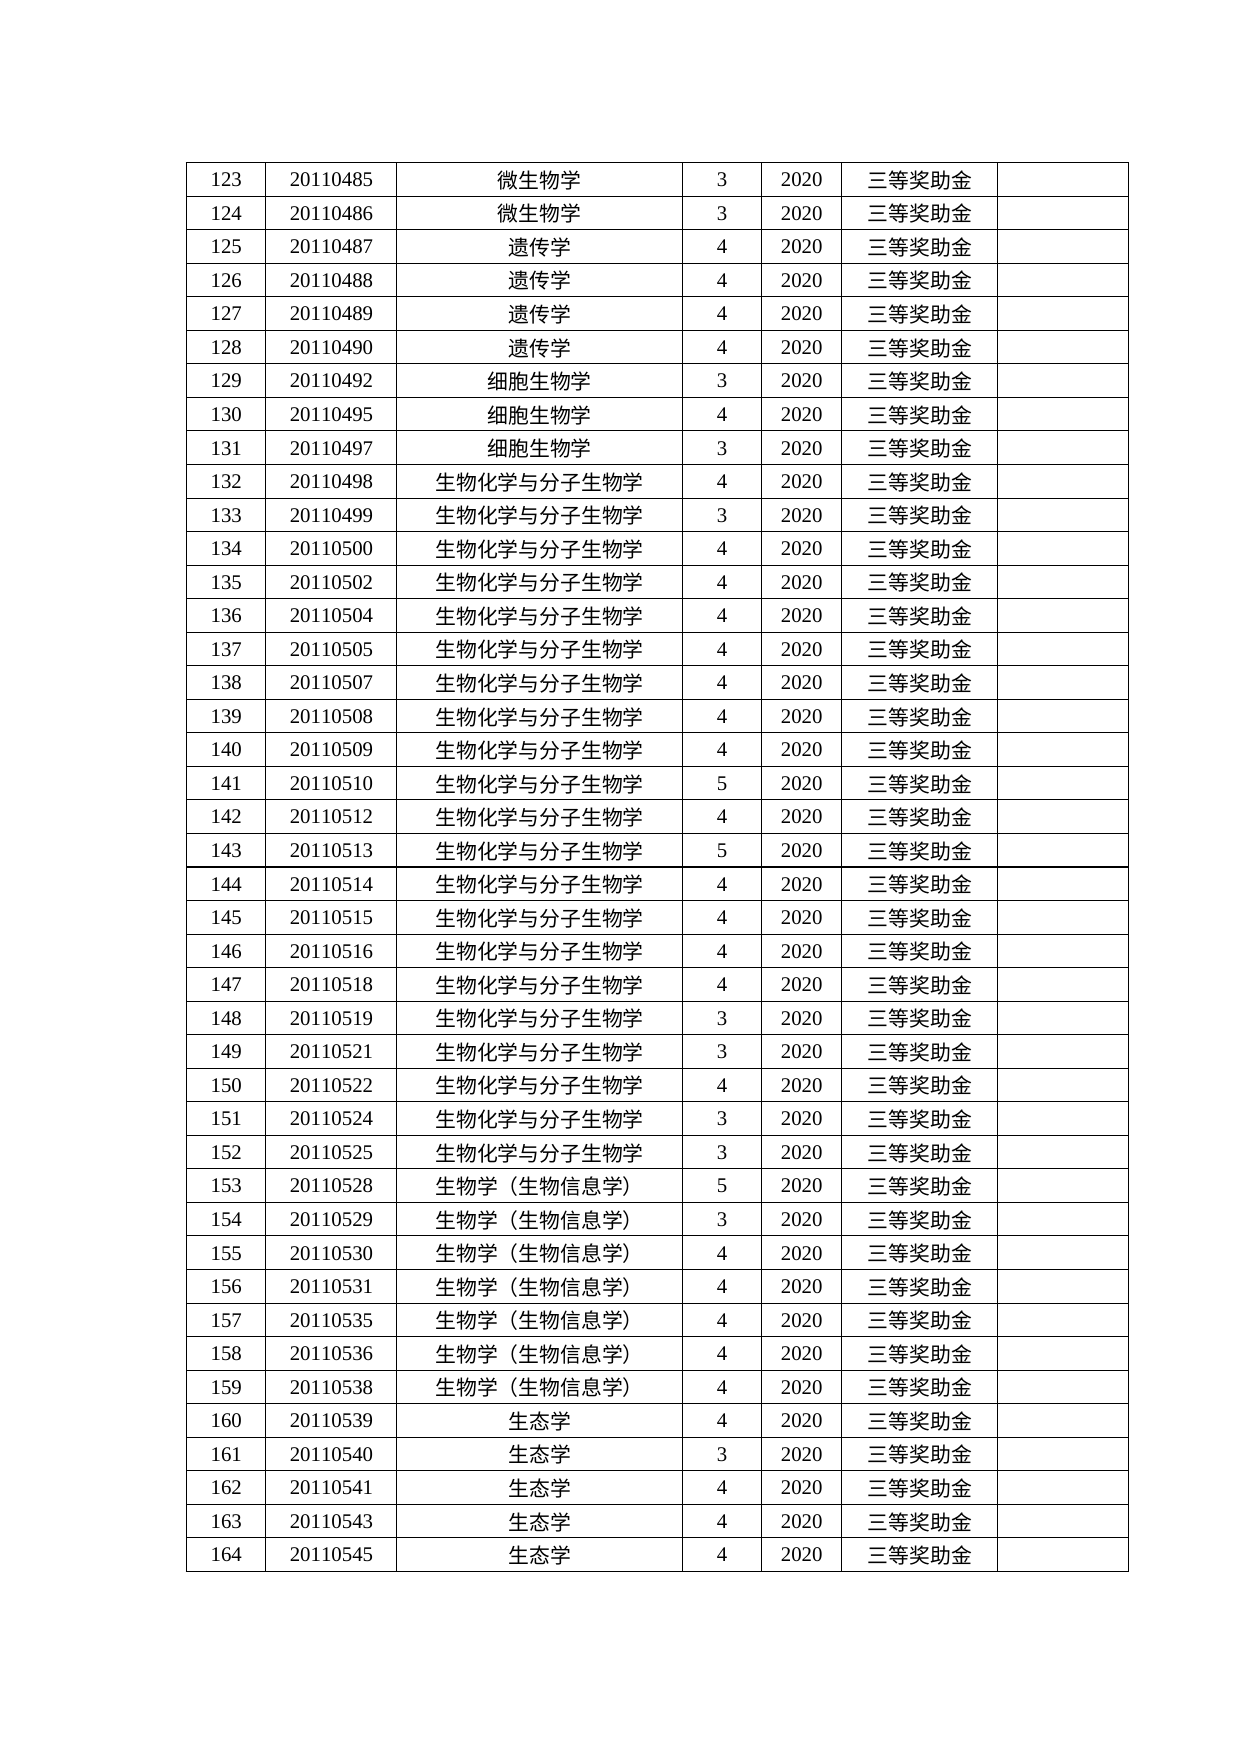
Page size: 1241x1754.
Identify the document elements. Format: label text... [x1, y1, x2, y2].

table_cell 158 [187, 1337, 265, 1369]
table_cell 160 [187, 1404, 265, 1437]
table_cell [998, 1404, 1128, 1437]
table_cell 135 [187, 566, 265, 598]
table_cell 4 [683, 800, 761, 833]
table_cell [998, 1304, 1128, 1336]
table_cell 三等奖助金 [842, 465, 997, 497]
table_cell 163 [187, 1505, 265, 1537]
table_cell 20110497 [266, 431, 396, 464]
table_cell 127 [187, 297, 265, 330]
table_cell [998, 1236, 1128, 1269]
table_cell 151 [187, 1102, 265, 1135]
table_cell 20110545 [266, 1538, 396, 1571]
table_cell [998, 868, 1128, 900]
table_cell 生态学 [397, 1438, 682, 1470]
table_cell 3 [683, 1203, 761, 1235]
table_cell 生物化学与分子生物学 [397, 1035, 682, 1068]
table_cell 20110487 [266, 230, 396, 263]
table_cell 20110518 [266, 968, 396, 1001]
table_cell 155 [187, 1236, 265, 1269]
table_cell 遗传学 [397, 331, 682, 363]
table_cell 三等奖助金 [842, 1102, 997, 1135]
table_cell 三等奖助金 [842, 1404, 997, 1437]
table_cell 2020 [762, 800, 841, 833]
table_cell 三等奖助金 [842, 1337, 997, 1369]
table_cell 2020 [762, 1102, 841, 1135]
table_cell [998, 499, 1128, 531]
table_cell 三等奖助金 [842, 1304, 997, 1336]
table_cell 20110515 [266, 901, 396, 933]
table_cell 20110502 [266, 566, 396, 598]
table_cell 生物化学与分子生物学 [397, 834, 682, 866]
table_cell 生物化学与分子生物学 [397, 901, 682, 933]
table_cell 三等奖助金 [842, 633, 997, 665]
table_cell 20110508 [266, 700, 396, 732]
table_cell 20110525 [266, 1136, 396, 1168]
table_cell 三等奖助金 [842, 1538, 997, 1571]
table_cell [998, 800, 1128, 833]
table_cell 三等奖助金 [842, 1471, 997, 1504]
table_cell 三等奖助金 [842, 1002, 997, 1034]
table_cell [998, 599, 1128, 632]
table_cell 20110488 [266, 264, 396, 296]
table_cell 2020 [762, 935, 841, 967]
table_cell 三等奖助金 [842, 1505, 997, 1537]
table_cell 20110507 [266, 666, 396, 699]
table_cell 生物学（生物信息学） [397, 1337, 682, 1369]
table_cell 遗传学 [397, 264, 682, 296]
table_cell 生态学 [397, 1505, 682, 1537]
table_cell 20110514 [266, 868, 396, 900]
table_cell [998, 364, 1128, 397]
table_cell [998, 1371, 1128, 1403]
table_cell 生物化学与分子生物学 [397, 935, 682, 967]
table_cell 生物化学与分子生物学 [397, 700, 682, 732]
table_cell [998, 633, 1128, 665]
table_cell 三等奖助金 [842, 1035, 997, 1068]
table_cell 3 [683, 499, 761, 531]
table_cell 微生物学 [397, 197, 682, 229]
table_cell 4 [683, 1404, 761, 1437]
table_cell 20110521 [266, 1035, 396, 1068]
table_cell 生物化学与分子生物学 [397, 1069, 682, 1101]
table_cell 2020 [762, 1270, 841, 1302]
table_cell 5 [683, 767, 761, 799]
table_cell 125 [187, 230, 265, 263]
table_cell 三等奖助金 [842, 297, 997, 330]
table_cell 20110492 [266, 364, 396, 397]
table_cell [998, 398, 1128, 430]
table_cell 2020 [762, 532, 841, 564]
table_cell [998, 1169, 1128, 1202]
table_cell 2020 [762, 633, 841, 665]
table_cell [998, 666, 1128, 699]
table_cell 三等奖助金 [842, 868, 997, 900]
table_cell [998, 1136, 1128, 1168]
table_cell [998, 935, 1128, 967]
table_cell 三等奖助金 [842, 566, 997, 598]
table_cell [998, 566, 1128, 598]
table_cell 130 [187, 398, 265, 430]
table_cell 2020 [762, 968, 841, 1001]
table_cell 20110513 [266, 834, 396, 866]
table_cell 134 [187, 532, 265, 564]
table_cell 2020 [762, 1236, 841, 1269]
table_cell 2020 [762, 868, 841, 900]
table_cell 三等奖助金 [842, 733, 997, 766]
table_cell 2020 [762, 666, 841, 699]
table_cell 三等奖助金 [842, 197, 997, 229]
table_cell 细胞生物学 [397, 398, 682, 430]
table_cell 4 [683, 465, 761, 497]
table_cell [998, 1069, 1128, 1101]
table_cell 三等奖助金 [842, 599, 997, 632]
table_cell 5 [683, 834, 761, 866]
table_cell 2020 [762, 1438, 841, 1470]
table_cell 三等奖助金 [842, 1069, 997, 1101]
table_cell 4 [683, 700, 761, 732]
table_cell 4 [683, 1069, 761, 1101]
table_cell 20110495 [266, 398, 396, 430]
table_cell 生物化学与分子生物学 [397, 733, 682, 766]
table_cell 4 [683, 297, 761, 330]
table_cell 三等奖助金 [842, 431, 997, 464]
table_cell [998, 331, 1128, 363]
table_cell 4 [683, 1505, 761, 1537]
table_cell 159 [187, 1371, 265, 1403]
table_cell [998, 1035, 1128, 1068]
table_cell 3 [683, 163, 761, 196]
table_cell 2020 [762, 1404, 841, 1437]
table_cell 156 [187, 1270, 265, 1302]
table_cell 4 [683, 1270, 761, 1302]
table_cell 三等奖助金 [842, 767, 997, 799]
table_cell 2020 [762, 230, 841, 263]
table_cell 20110543 [266, 1505, 396, 1537]
table_cell 三等奖助金 [842, 264, 997, 296]
table_cell 20110536 [266, 1337, 396, 1369]
table_cell 20110509 [266, 733, 396, 766]
table_cell 三等奖助金 [842, 700, 997, 732]
table_cell 细胞生物学 [397, 431, 682, 464]
table_cell 20110528 [266, 1169, 396, 1202]
table_cell 136 [187, 599, 265, 632]
table_cell 三等奖助金 [842, 901, 997, 933]
table_cell 144 [187, 868, 265, 900]
table_cell 生物化学与分子生物学 [397, 767, 682, 799]
table_cell 3 [683, 197, 761, 229]
table_cell 生物化学与分子生物学 [397, 599, 682, 632]
table_cell 三等奖助金 [842, 1270, 997, 1302]
table_cell 生物化学与分子生物学 [397, 1102, 682, 1135]
table_cell [998, 733, 1128, 766]
table_cell 三等奖助金 [842, 1169, 997, 1202]
table_cell 2020 [762, 1304, 841, 1336]
table_cell 20110489 [266, 297, 396, 330]
table_cell 4 [683, 331, 761, 363]
table_cell 4 [683, 733, 761, 766]
table_cell 细胞生物学 [397, 364, 682, 397]
table_cell 2020 [762, 163, 841, 196]
table_cell 137 [187, 633, 265, 665]
table_cell 164 [187, 1538, 265, 1571]
table_cell 2020 [762, 465, 841, 497]
table_cell 3 [683, 1136, 761, 1168]
table_cell 149 [187, 1035, 265, 1068]
table_cell [998, 1471, 1128, 1504]
table_cell 2020 [762, 1069, 841, 1101]
table_cell [998, 767, 1128, 799]
table_cell [998, 1438, 1128, 1470]
table_cell 126 [187, 264, 265, 296]
table_cell 20110538 [266, 1371, 396, 1403]
table_cell 20110486 [266, 197, 396, 229]
table_cell 微生物学 [397, 163, 682, 196]
table_cell 154 [187, 1203, 265, 1235]
table_cell 20110540 [266, 1438, 396, 1470]
table_cell 161 [187, 1438, 265, 1470]
table_cell 三等奖助金 [842, 1203, 997, 1235]
table_cell [998, 968, 1128, 1001]
table_cell 129 [187, 364, 265, 397]
table_cell 3 [683, 1438, 761, 1470]
table_cell 2020 [762, 197, 841, 229]
table_cell 139 [187, 700, 265, 732]
table_cell 4 [683, 599, 761, 632]
table_cell 20110541 [266, 1471, 396, 1504]
table_cell [998, 1102, 1128, 1135]
table_cell [998, 1270, 1128, 1302]
table_cell 147 [187, 968, 265, 1001]
table_cell [998, 1002, 1128, 1034]
table_cell 20110485 [266, 163, 396, 196]
table_cell 20110499 [266, 499, 396, 531]
table_cell 生物化学与分子生物学 [397, 566, 682, 598]
table_cell 4 [683, 868, 761, 900]
table_cell 2020 [762, 1505, 841, 1537]
table_cell [998, 163, 1128, 196]
table_cell 生物化学与分子生物学 [397, 499, 682, 531]
table_cell [998, 197, 1128, 229]
table_cell 20110531 [266, 1270, 396, 1302]
table_cell 2020 [762, 431, 841, 464]
table_cell 生物化学与分子生物学 [397, 800, 682, 833]
table_cell 三等奖助金 [842, 666, 997, 699]
table_cell 4 [683, 566, 761, 598]
table_cell 141 [187, 767, 265, 799]
table_cell 157 [187, 1304, 265, 1336]
table_cell [998, 700, 1128, 732]
table_cell 152 [187, 1136, 265, 1168]
table_cell 三等奖助金 [842, 532, 997, 564]
table_cell 2020 [762, 700, 841, 732]
table_cell 3 [683, 431, 761, 464]
table_cell 2020 [762, 733, 841, 766]
table_cell 146 [187, 935, 265, 967]
table_cell [998, 1203, 1128, 1235]
table_cell [998, 834, 1128, 866]
table_cell 遗传学 [397, 230, 682, 263]
table_cell 145 [187, 901, 265, 933]
table_cell 2020 [762, 1538, 841, 1571]
table_cell 三等奖助金 [842, 1136, 997, 1168]
table_cell 三等奖助金 [842, 1438, 997, 1470]
table_cell 遗传学 [397, 297, 682, 330]
table_cell 生态学 [397, 1404, 682, 1437]
table_cell 162 [187, 1471, 265, 1504]
table_cell 三等奖助金 [842, 398, 997, 430]
table_cell [998, 1538, 1128, 1571]
table_cell 三等奖助金 [842, 230, 997, 263]
table_cell 2020 [762, 1002, 841, 1034]
table_cell 2020 [762, 901, 841, 933]
table_cell 2020 [762, 1471, 841, 1504]
table_cell 生物化学与分子生物学 [397, 633, 682, 665]
table_cell 生物学（生物信息学） [397, 1203, 682, 1235]
table_cell 20110519 [266, 1002, 396, 1034]
table_cell 4 [683, 264, 761, 296]
table_cell 2020 [762, 834, 841, 866]
table_cell 20110522 [266, 1069, 396, 1101]
table_cell 20110490 [266, 331, 396, 363]
table_cell 三等奖助金 [842, 834, 997, 866]
table_cell 生物学（生物信息学） [397, 1371, 682, 1403]
table_cell 2020 [762, 297, 841, 330]
table_cell [998, 1505, 1128, 1537]
table_cell [998, 230, 1128, 263]
table_cell 20110498 [266, 465, 396, 497]
table_cell 生物化学与分子生物学 [397, 1002, 682, 1034]
table_cell 133 [187, 499, 265, 531]
table_cell 三等奖助金 [842, 364, 997, 397]
table_cell 131 [187, 431, 265, 464]
table_cell 20110512 [266, 800, 396, 833]
table_cell 132 [187, 465, 265, 497]
table_cell 4 [683, 1471, 761, 1504]
table_cell 4 [683, 532, 761, 564]
table_cell 三等奖助金 [842, 499, 997, 531]
table_cell 20110529 [266, 1203, 396, 1235]
table_cell 150 [187, 1069, 265, 1101]
table_cell 三等奖助金 [842, 1236, 997, 1269]
table_cell 2020 [762, 1203, 841, 1235]
table_cell 生物化学与分子生物学 [397, 532, 682, 564]
table_cell 142 [187, 800, 265, 833]
table_cell 生物化学与分子生物学 [397, 1136, 682, 1168]
table_cell [998, 297, 1128, 330]
table_cell 5 [683, 1169, 761, 1202]
table_cell 三等奖助金 [842, 935, 997, 967]
table_cell 4 [683, 633, 761, 665]
table_cell 生物学（生物信息学） [397, 1169, 682, 1202]
table_cell 4 [683, 1538, 761, 1571]
table_cell 生物化学与分子生物学 [397, 868, 682, 900]
table_cell 138 [187, 666, 265, 699]
table_cell 2020 [762, 767, 841, 799]
table_cell [998, 1337, 1128, 1369]
table_cell 4 [683, 1304, 761, 1336]
table_cell 三等奖助金 [842, 968, 997, 1001]
table_cell 2020 [762, 599, 841, 632]
table_cell 生物学（生物信息学） [397, 1304, 682, 1336]
table_cell 140 [187, 733, 265, 766]
table_cell 124 [187, 197, 265, 229]
table_cell 20110516 [266, 935, 396, 967]
table_cell 3 [683, 1002, 761, 1034]
table_cell 2020 [762, 264, 841, 296]
table_cell 4 [683, 230, 761, 263]
table_cell 20110510 [266, 767, 396, 799]
table_cell 123 [187, 163, 265, 196]
table_cell 生物化学与分子生物学 [397, 666, 682, 699]
table_cell 20110539 [266, 1404, 396, 1437]
table_cell 4 [683, 1236, 761, 1269]
table_cell 生态学 [397, 1471, 682, 1504]
table_cell 143 [187, 834, 265, 866]
table_cell 2020 [762, 1371, 841, 1403]
table_cell 4 [683, 968, 761, 1001]
table_cell 生物学（生物信息学） [397, 1270, 682, 1302]
table_cell 20110524 [266, 1102, 396, 1135]
table_cell 20110530 [266, 1236, 396, 1269]
table_cell [998, 264, 1128, 296]
table_cell 20110500 [266, 532, 396, 564]
table_cell 三等奖助金 [842, 800, 997, 833]
table_cell [998, 431, 1128, 464]
table_cell 生物化学与分子生物学 [397, 968, 682, 1001]
table_cell 4 [683, 1371, 761, 1403]
table_cell 148 [187, 1002, 265, 1034]
table_cell 4 [683, 935, 761, 967]
table_cell 3 [683, 1035, 761, 1068]
table_cell [998, 901, 1128, 933]
table_cell 4 [683, 666, 761, 699]
table_cell 4 [683, 398, 761, 430]
table_cell [998, 532, 1128, 564]
table_cell 2020 [762, 1136, 841, 1168]
table_cell 3 [683, 1102, 761, 1135]
table_cell 2020 [762, 1337, 841, 1369]
table_cell 153 [187, 1169, 265, 1202]
table_cell 2020 [762, 499, 841, 531]
table_cell 三等奖助金 [842, 163, 997, 196]
table_cell 4 [683, 901, 761, 933]
table_cell 2020 [762, 1169, 841, 1202]
table_cell 生物学（生物信息学） [397, 1236, 682, 1269]
table_cell 2020 [762, 1035, 841, 1068]
table_cell 生物化学与分子生物学 [397, 465, 682, 497]
table_cell 20110535 [266, 1304, 396, 1336]
table_cell 2020 [762, 566, 841, 598]
table_cell 20110504 [266, 599, 396, 632]
table_cell 4 [683, 1337, 761, 1369]
table_cell 3 [683, 364, 761, 397]
table_cell 三等奖助金 [842, 331, 997, 363]
table_cell 2020 [762, 398, 841, 430]
table_cell 三等奖助金 [842, 1371, 997, 1403]
table_cell 2020 [762, 331, 841, 363]
table_cell 生态学 [397, 1538, 682, 1571]
table_cell 2020 [762, 364, 841, 397]
table_cell 20110505 [266, 633, 396, 665]
table_cell [998, 465, 1128, 497]
table_cell 128 [187, 331, 265, 363]
